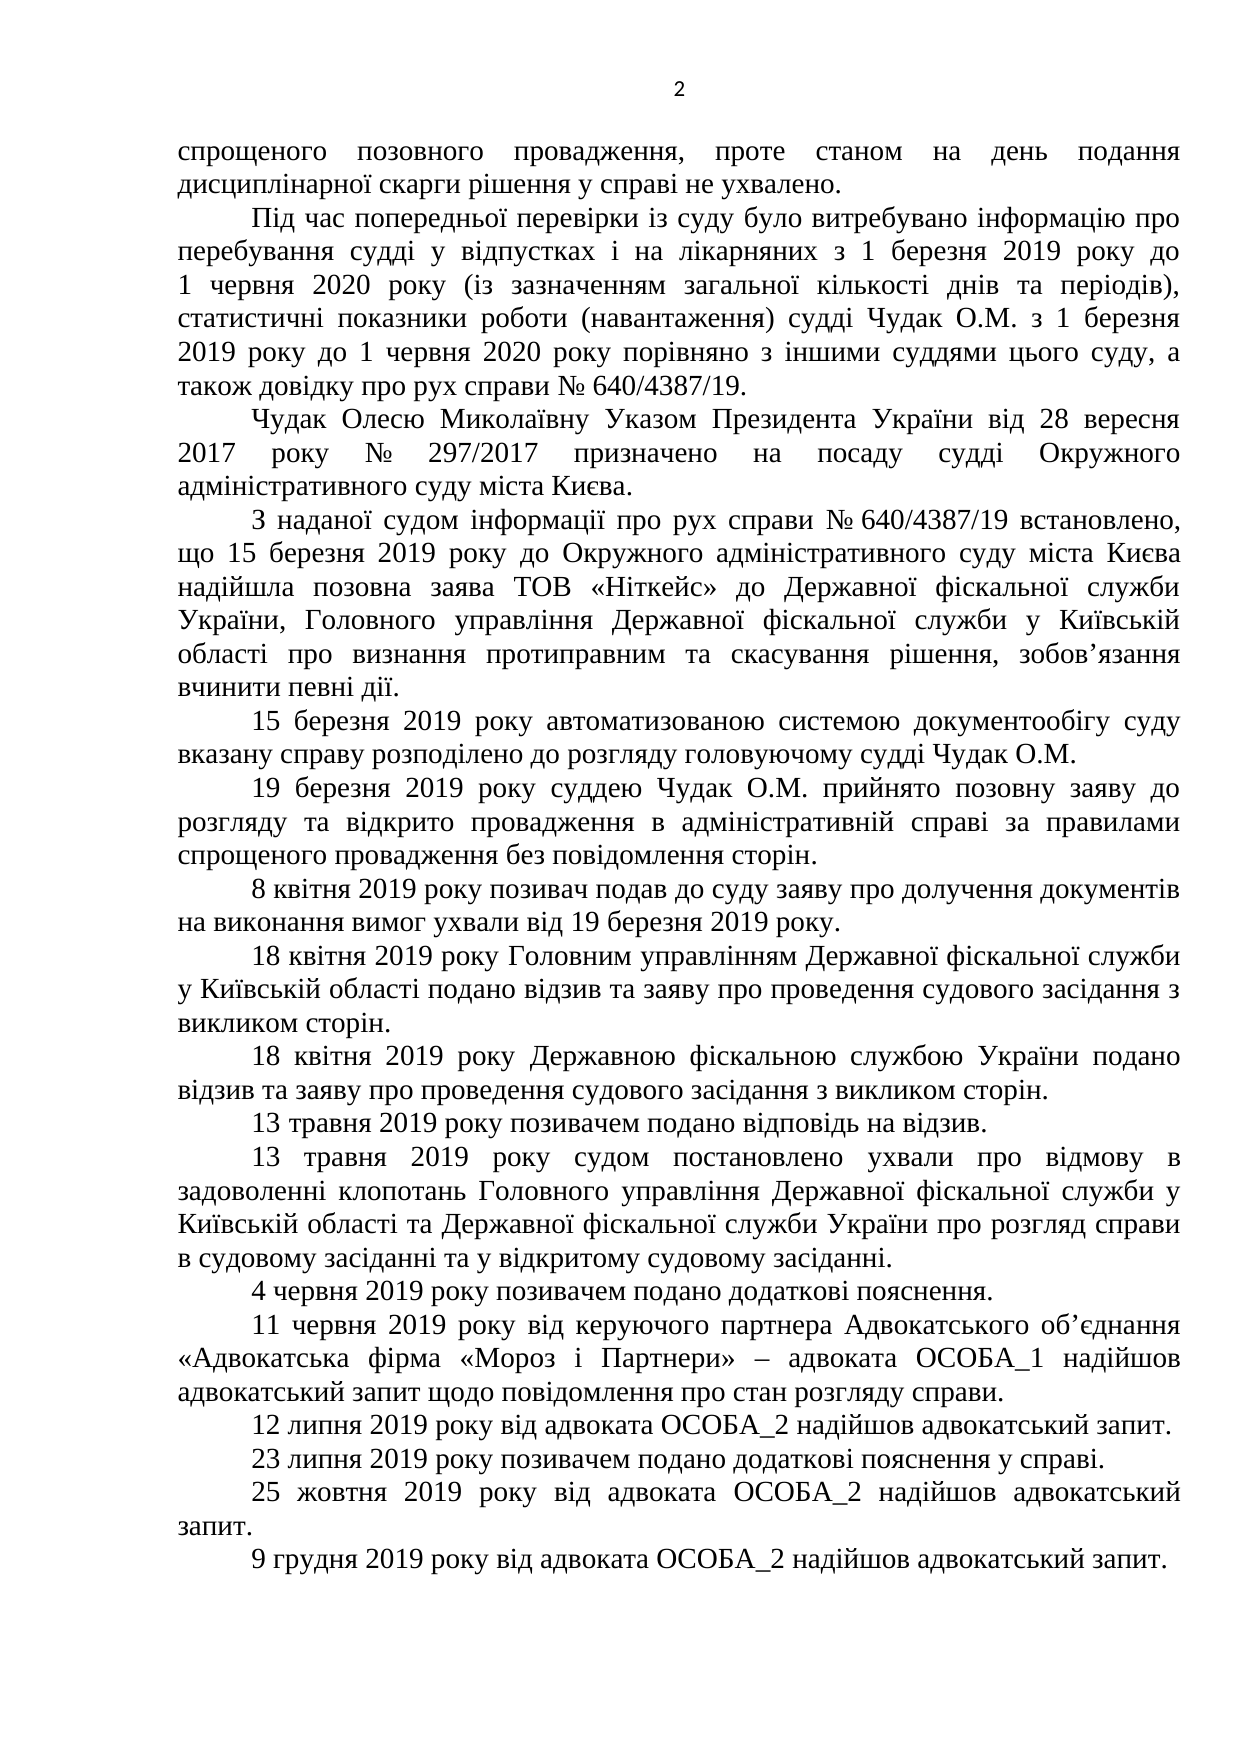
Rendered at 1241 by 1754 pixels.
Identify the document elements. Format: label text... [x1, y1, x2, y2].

text 19 березня 2019 року суддею Чудак О.М. прийнято позовну заяву до розгляду та відкрито провадження в адміністративній справі за правилами спрощеного провадження без повідомлення сторін. [177, 770, 1181, 871]
text Чудак Олесю Миколаївну Указом Президента України від 28 вересня 2017 року № 297/2017 призначено на посаду судді Окружного адміністративного суду міста Києва. [177, 401, 1181, 502]
text 9 грудня 2019 року від адвоката ОСОБА_2 надійшов адвокатський запит. [177, 1542, 1181, 1575]
text Під час попередньої перевірки із суду було витребувано інформацію про перебування судді у відпустках і на лікарняних з 1 березня 2019 року до 1 червня 2020 року (із зазначенням загальної кількості днів та періодів), статистичні показники роботи (навантаження) судді Чудак О.М. з 1 березня 2019 року до 1 червня 2020 року порівняно з іншими суддями цього суду, а також довідку про рух справи № 640/4387/19. [177, 200, 1181, 401]
text 18 квітня 2019 року Головним управлінням Державної фіскальної служби у Київській області подано відзив та заяву про проведення судового засідання з викликом сторін. [177, 938, 1181, 1038]
text 4 червня 2019 року позивачем подано додаткові пояснення. [177, 1273, 1181, 1307]
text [177, 133, 1181, 200]
text 18 квітня 2019 року Державною фіскальною службою України подано відзив та заяву про проведення судового засідання з викликом сторін. [177, 1038, 1181, 1106]
text 11 червня 2019 року від керуючого партнера Адвокатського об’єднання «Адвокатська фірма «Мороз і Партнери» – адвоката ОСОБА_1 надійшов адвокатський запит щодо повідомлення про стан розгляду справи. [177, 1307, 1181, 1407]
text 23 липня 2019 року позивачем подано додаткові пояснення у справі. [177, 1441, 1181, 1474]
text З наданої судом інформації про рух справи № 640/4387/19 встановлено, що 15 березня 2019 року до Окружного адміністративного суду міста Києва надійшла позовна заява ТОВ «Ніткейс» до Державної фіскальної служби України, Головного управління Державної фіскальної служби у Київській області про визнання протиправним та скасування рішення, зобов’язання вчинити певні дії. [177, 502, 1181, 703]
text 13 травня 2019 року судом постановлено ухвали про відмову в задоволенні клопотань Головного управління Державної фіскальної служби у Київській області та Державної фіскальної служби України про розгляд справи в судовому засіданні та у відкритому судовому засіданні. [177, 1139, 1181, 1273]
text 25 жовтня 2019 року від адвоката ОСОБА_2 надійшов адвокатський запит. [177, 1474, 1181, 1542]
list травня 2019 року позивачем подано відповідь на відзив. [251, 1106, 1181, 1139]
text 8 квітня 2019 року позивач подав до суду заяву про долучення документів на виконання вимог ухвали від 19 березня 2019 року. [177, 871, 1181, 938]
text 12 липня 2019 року від адвоката ОСОБА_2 надійшов адвокатський запит. [177, 1407, 1181, 1441]
text 15 березня 2019 року автоматизованою системою документообігу суду вказану справу розподілено до розгляду головуючому судді Чудак О.М. [177, 703, 1181, 770]
